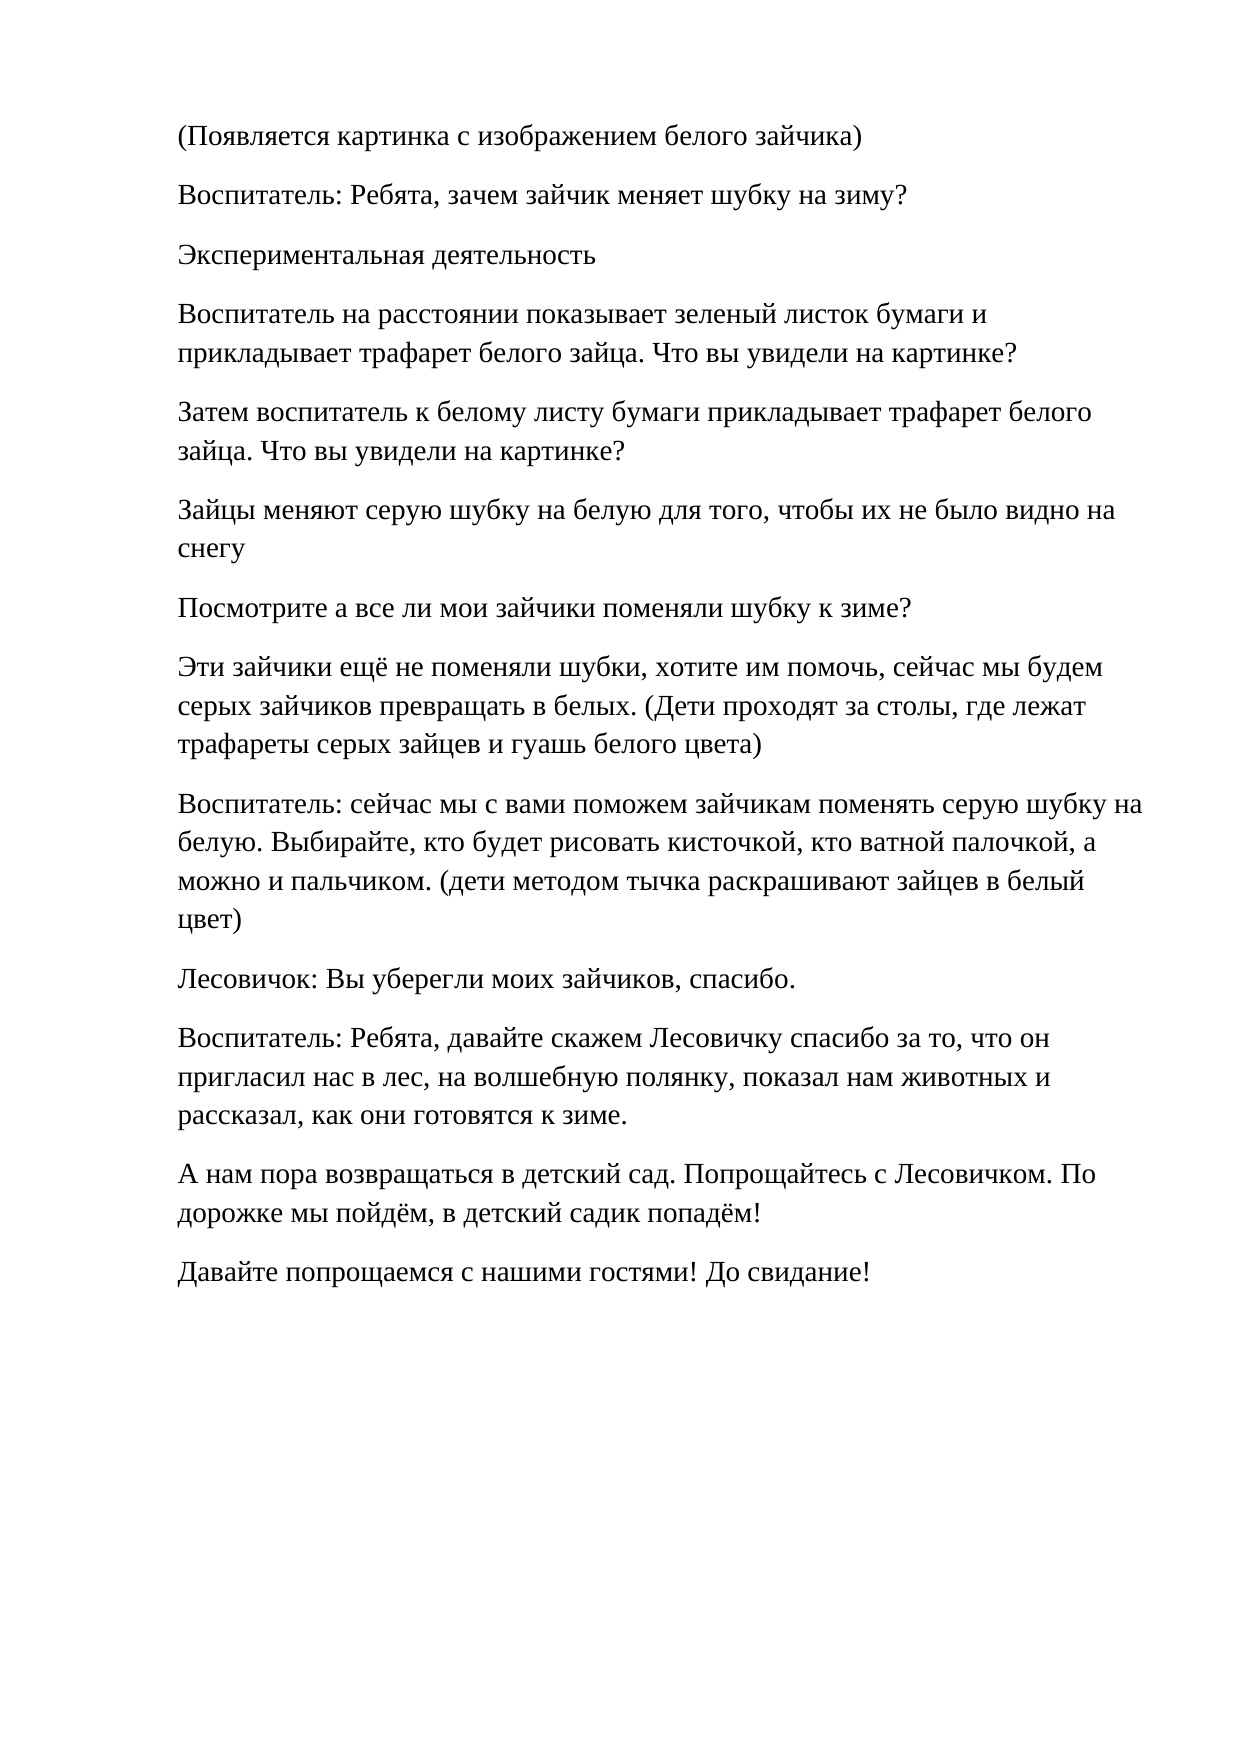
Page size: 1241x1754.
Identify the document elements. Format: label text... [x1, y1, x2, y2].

text Воспитатель: Ребята, зачем зайчик меняет шубку на зиму? [177, 177, 1152, 211]
text Воспитатель: Ребята, давайте скажем Лесовичку спасибо за то, что он пригласил нас в лес, на волшебную полянку, показал нам животных и рассказал, как они готовятся к зиме. [177, 1020, 1152, 1131]
text Воспитатель: сейчас мы с вами поможем зайчикам поменять серую шубку на белую. Выбирайте, кто будет рисовать кисточкой, кто ватной палочкой, а можно и пальчиком. (дети методом тычка раскрашивают зайцев в белый цвет) [177, 786, 1152, 935]
text Воспитатель на расстоянии показывает зеленый листок бумаги и прикладывает трафарет белого зайца. Что вы увидели на картинке? [177, 296, 1152, 368]
text (Появляется картинка с изображением белого зайчика) [177, 118, 1152, 152]
text Экспериментальная деятельность [177, 237, 1152, 270]
text Посмотрите а все ли мои зайчики поменяли шубку к зиме? [177, 590, 1152, 623]
text А нам пора возвращаться в детский сад. Попрощайтесь с Лесовичком. По дорожке мы пойдём, в детский садик попадём! [177, 1157, 1152, 1229]
text Зайцы меняют серую шубку на белую для того, чтобы их не было видно на снегу [177, 492, 1152, 564]
text Лесовичок: Вы уберегли моих зайчиков, спасибо. [177, 961, 1152, 994]
text Давайте попрощаемся с нашими гостями! До свидание! [177, 1254, 1152, 1288]
text Эти зайчики ещё не поменяли шубки, хотите им помочь, сейчас мы будем серых зайчиков превращать в белых. (Дети проходят за столы, где лежат трафареты серых зайцев и гуашь белого цвета) [177, 649, 1152, 760]
text Затем воспитатель к белому листу бумаги прикладывает трафарет белого зайца. Что вы увидели на картинке? [177, 394, 1152, 466]
